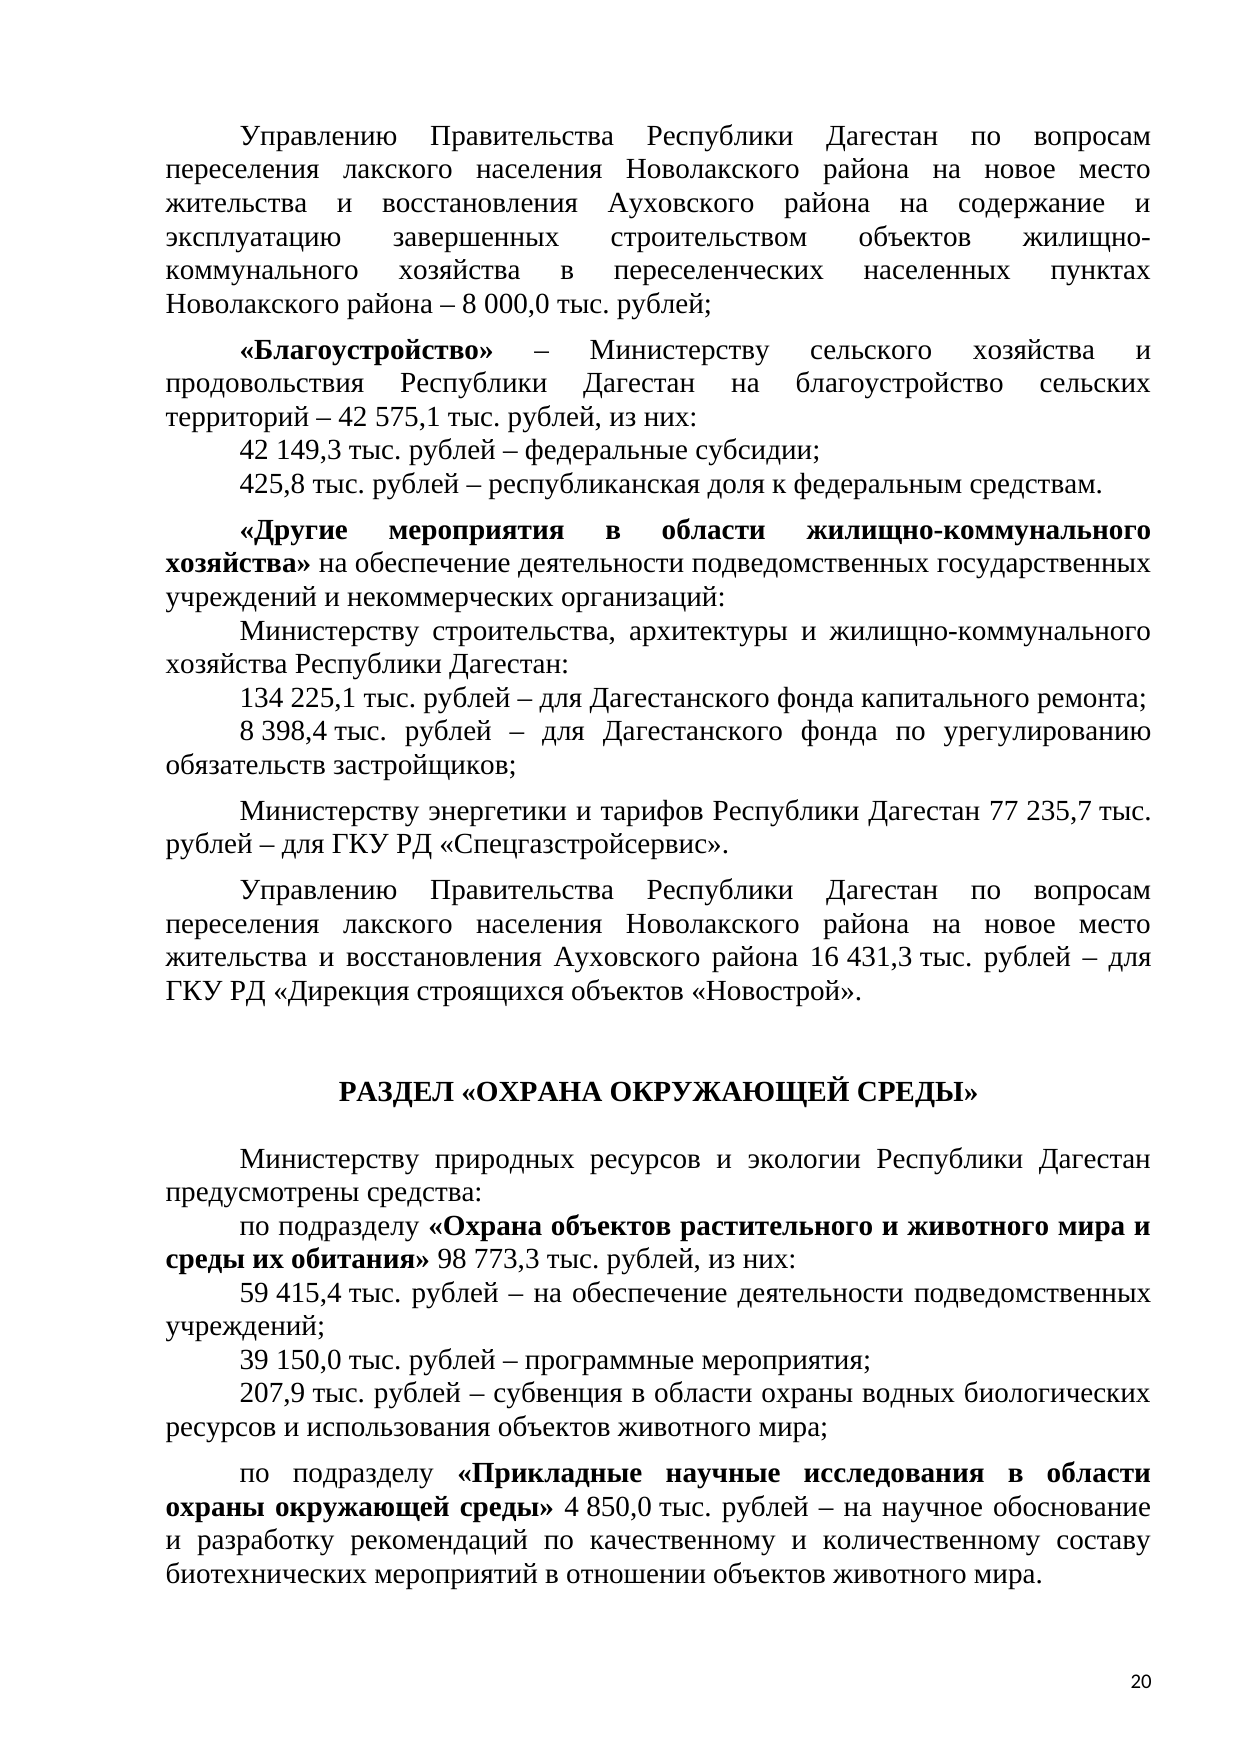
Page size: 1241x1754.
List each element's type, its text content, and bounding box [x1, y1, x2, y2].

text «Другие мероприятия в области жилищно-коммунального хозяйства» на обеспечение деятельности подведомственных государственных учреждений и некоммерческих организаций: [165, 512, 1152, 613]
text 42 149,3 тыс. рублей – федеральные субсидии; [165, 432, 1152, 466]
text «Благоустройство» – Министерству сельского хозяйства и продовольствия Республики Дагестан на благоустройство сельских территорий – 42 575,1 тыс. рублей, из них: [165, 332, 1152, 432]
text Министерству энергетики и тарифов Республики Дагестан 77 235,7 тыс. рублей – для ГКУ РД «Спецгазстройсервис». [165, 793, 1152, 860]
text Управлению Правительства Республики Дагестан по вопросам переселения лакского населения Новолакского района на новое место жительства и восстановления Ауховского района 16 431,3 тыс. рублей – для ГКУ РД «Дирекция строящихся объектов «Новострой». [165, 872, 1152, 1007]
text 59 415,4 тыс. рублей – на обеспечение деятельности подведомственных учреждений; [165, 1275, 1152, 1342]
text Министерству природных ресурсов и экологии Республики Дагестан предусмотрены средства: [165, 1141, 1152, 1208]
text Министерству строительства, архитектуры и жилищно-коммунального хозяйства Республики Дагестан: [165, 613, 1152, 680]
text РАЗДЕЛ «ОХРАНА ОКРУЖАЮЩЕЙ СРЕДЫ» [165, 1074, 1152, 1107]
text по подразделу «Прикладные научные исследования в области охраны окружающей среды» 4 850,0 тыс. рублей – на научное обоснование и разработку рекомендаций по качественному и количественному составу биотехнических мероприятий в отношении объектов животного мира. [165, 1455, 1152, 1589]
text 39 150,0 тыс. рублей – программные мероприятия; [165, 1342, 1152, 1376]
text Управлению Правительства Республики Дагестан по вопросам переселения лакского населения Новолакского района на новое место жительства и восстановления Ауховского района на содержание и эксплуатацию завершенных строительством объектов жилищно-коммунального хозяйства в переселенческих населенных пунктах Новолакского района – 8 000,0 тыс. рублей; [165, 118, 1152, 319]
text 8 398,4 тыс. рублей – для Дагестанского фонда по урегулированию обязательств застройщиков; [165, 713, 1152, 780]
text 134 225,1 тыс. рублей – для Дагестанского фонда капитального ремонта; [165, 680, 1152, 713]
text 425,8 тыс. рублей – республиканская доля к федеральным средствам. [165, 466, 1152, 499]
text по подразделу «Охрана объектов растительного и животного мира и среды их обитания» 98 773,3 тыс. рублей, из них: [165, 1208, 1152, 1275]
text 207,9 тыс. рублей – субвенция в области охраны водных биологических ресурсов и использования объектов животного мира; [165, 1376, 1152, 1443]
